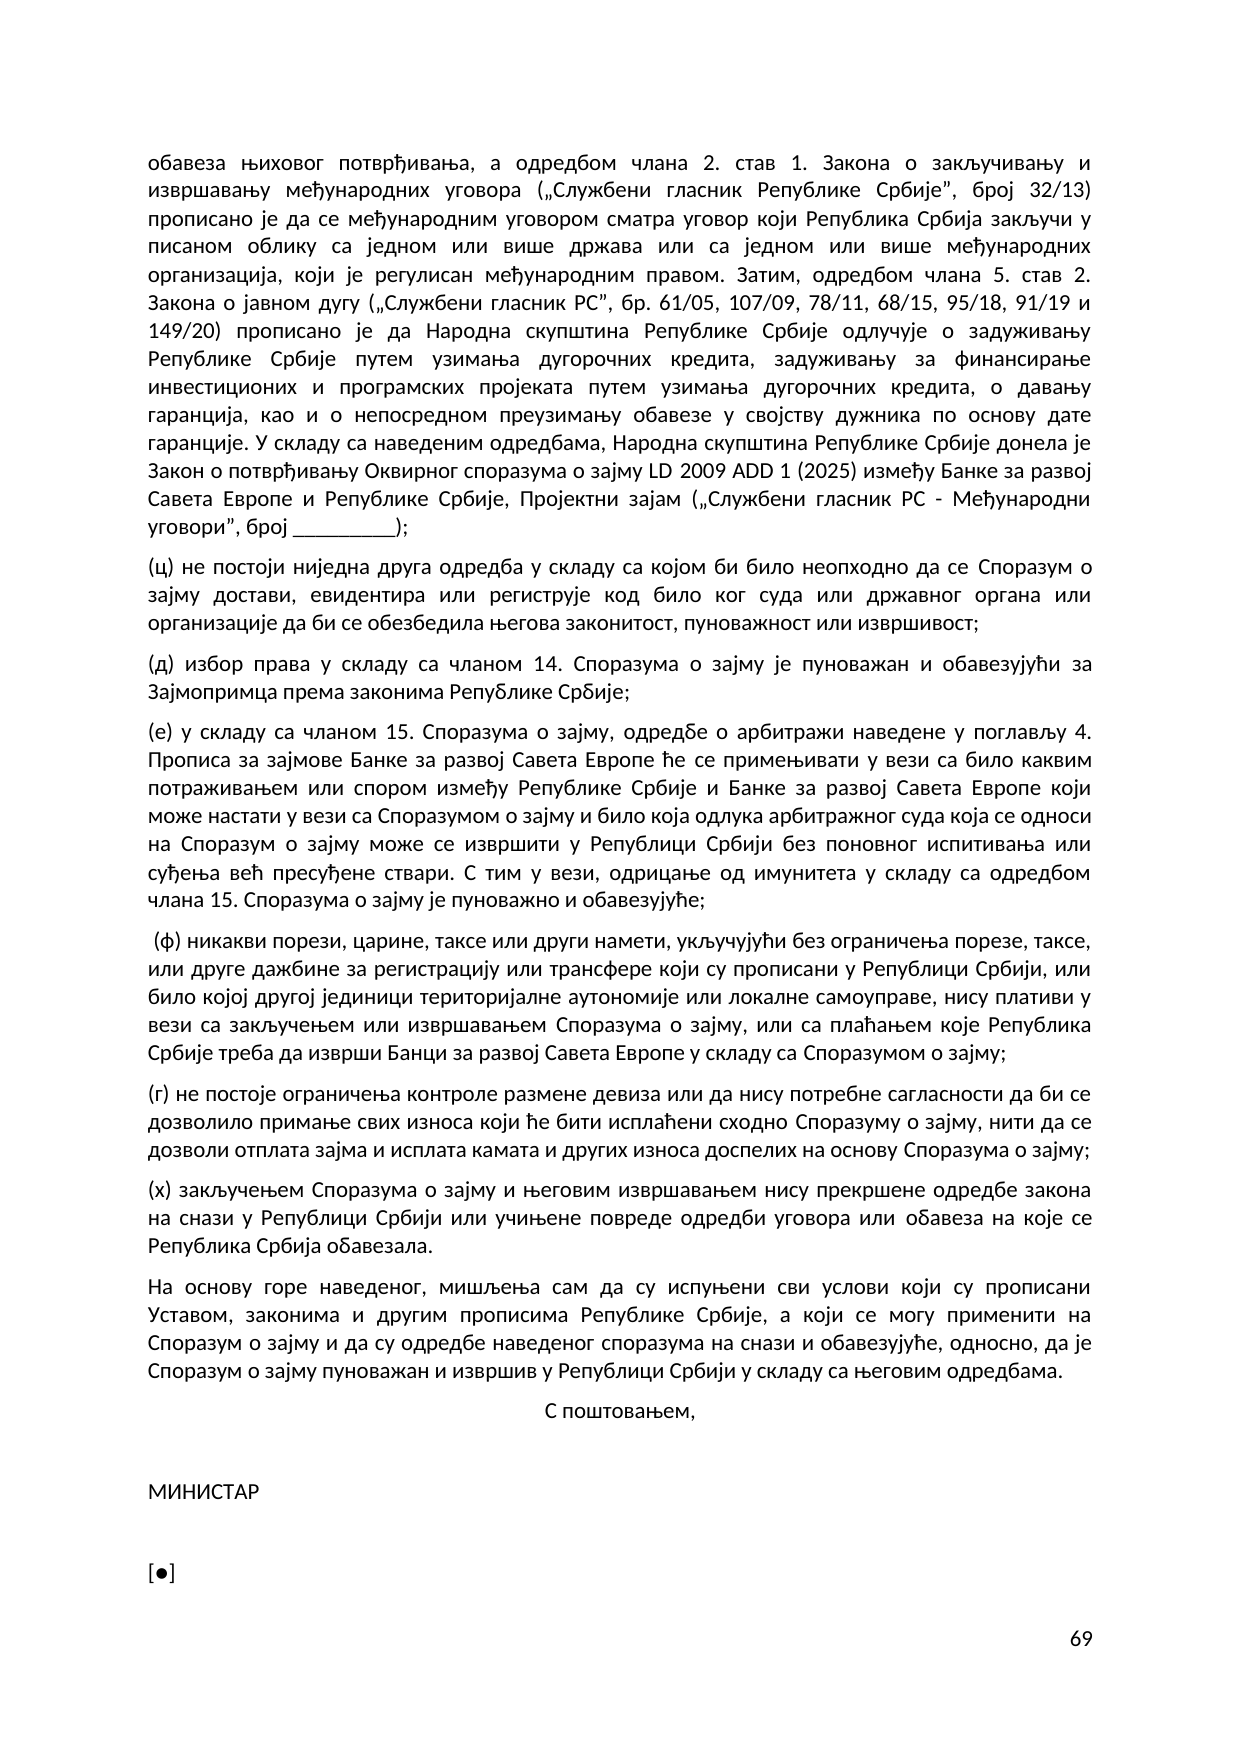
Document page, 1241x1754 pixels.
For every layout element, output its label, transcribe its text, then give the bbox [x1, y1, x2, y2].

text На основу горе наведеног, мишљења сам да су испуњени сви услови који су прописани Уставом, законима и другим прописима Републике Србије, а који се могу применити на Споразум о зајму и да су одредбе наведеног споразума на снази и обавезујуће, односно, да је Споразум о зајму пуноважан и извршив у Републици Србији у складу са његовим одредбама. [148, 1272, 1093, 1384]
text МИНИСТАР [148, 1477, 1093, 1506]
text (ф) никакви порези, царине, таксе или други намети, укључујући без ограничења порезе, таксе, или друге дажбине за регистрацију или трансфере који су прописани у Републици Србији, или било којој другој јединици територијалне аутономије или локалне самоуправе, нису плативи у вези са закључењем или извршавањем Споразума о зајму, или са плаћањем које Република Србије треба да изврши Банци за развој Савета Европе у складу са Споразумом о зајму; [148, 926, 1093, 1066]
text (г) не постоје ограничења контроле размене девиза или да нису потребне сагласности да би се дозволило примање свих износа који ће бити исплаћени сходно Споразуму о зајму, нити да се дозволи отплата зајма и исплата камата и других износа доспелих на основу Споразума о зајму; [148, 1079, 1093, 1163]
text (е) у складу са чланом 15. Споразума о зајму, одредбе о арбитражи наведене у поглављу 4. Прописа за зајмове Банке за развој Савета Европе ће се примењивати у вези са било каквим потраживањем или спором између Републике Србије и Банке за развој Савета Европе који може настати у вези са Споразумом о зајму и било која одлука арбитражног суда која се односи на Споразум о зајму може се извршити у Републици Србији без поновног испитивања или суђења већ пресуђене ствари. С тим у вези, одрицање од имунитета у складу са одредбом члана 15. Споразума о зајму је пуноважно и обавезујуће; [148, 717, 1093, 914]
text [148, 148, 1093, 540]
text [●] [148, 1558, 1093, 1587]
text (х) закључењем Споразума о зајму и његовим извршавањем нису прекршене одредбе закона на снази у Републици Србији или учињене повреде одредби уговора или обавеза на које се Република Србија обавезала. [148, 1175, 1093, 1259]
text С поштовањем, [148, 1396, 1093, 1424]
text (д) избор права у складу са чланом 14. Споразума о зајму је пуноважан и обавезујући за Зајмопримца према законима Републике Србије; [148, 649, 1093, 705]
text (ц) не постоји ниједна друга одредба у складу са којом би било неопходно да се Споразум о зајму достави, евидентира или региструје код било ког суда или државног органа или организације да би се обезбедила његова законитост, пуноважност или извршивост; [148, 552, 1093, 636]
